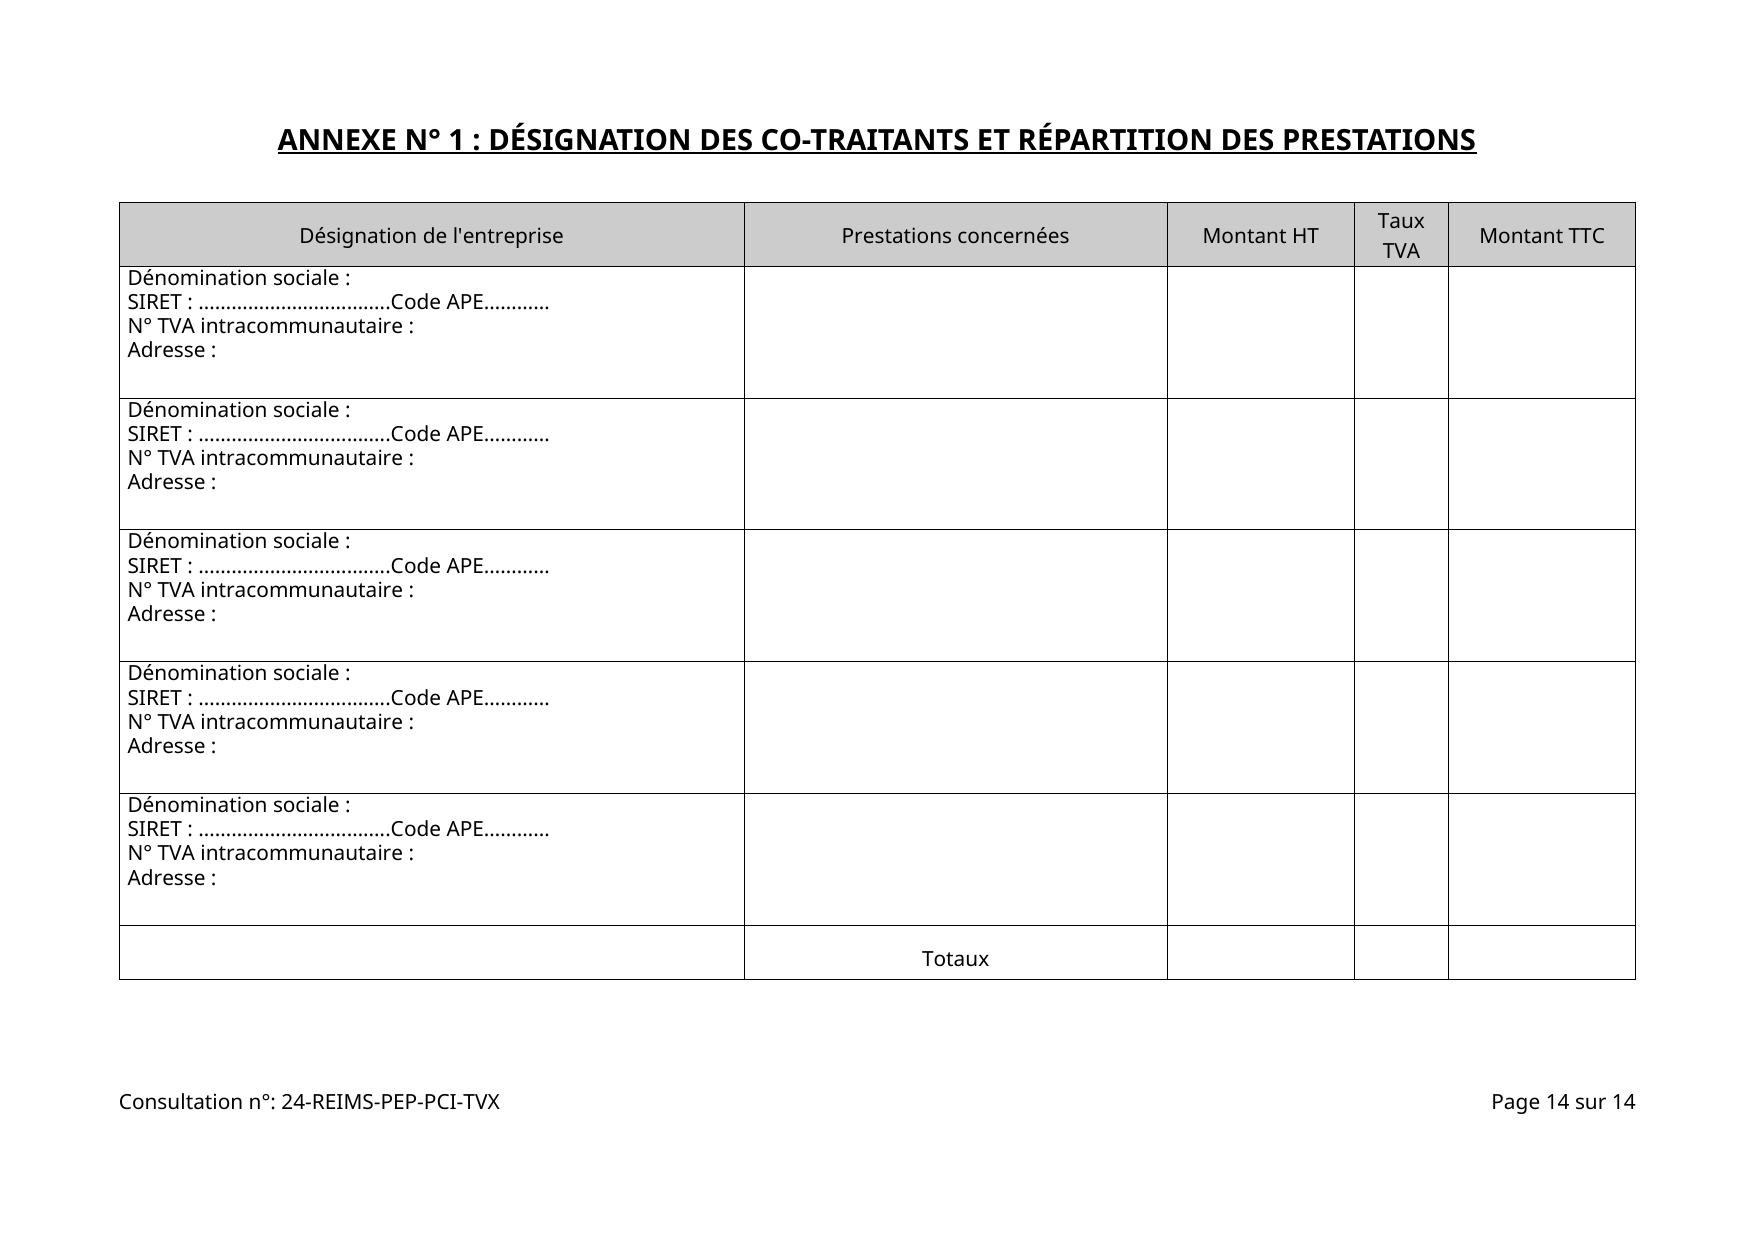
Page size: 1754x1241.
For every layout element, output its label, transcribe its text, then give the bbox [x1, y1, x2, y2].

table_cell [1355, 794, 1448, 924]
table_cell [745, 399, 1167, 529]
table_cell [1449, 926, 1635, 979]
table_cell [1168, 530, 1354, 661]
table_cell [745, 267, 1167, 397]
table_cell Dénomination sociale : SIRET : ………………………….….Code APE………… N° TVA intracommunautaire : Adresse : [120, 399, 744, 529]
table_cell [1168, 926, 1354, 979]
table_cell Totaux [745, 926, 1167, 979]
table_header Montant TTC [1449, 203, 1635, 266]
table_header Prestations concernées [745, 203, 1167, 266]
table_cell [745, 794, 1167, 924]
table_cell [1355, 530, 1448, 661]
table_cell [1449, 267, 1635, 397]
table_cell [1168, 267, 1354, 397]
table_cell [1168, 399, 1354, 529]
table_cell [1168, 794, 1354, 924]
table_cell [1355, 399, 1448, 529]
table_cell [1449, 530, 1635, 661]
table_cell [1449, 794, 1635, 924]
table_cell Dénomination sociale : SIRET : ………………………….….Code APE………… N° TVA intracommunautaire : Adresse : [120, 662, 744, 793]
table_cell [1449, 399, 1635, 529]
table_cell Dénomination sociale : SIRET : ………………………….….Code APE………… N° TVA intracommunautaire : Adresse : [120, 794, 744, 924]
table_cell [120, 926, 744, 979]
table_cell [745, 530, 1167, 661]
table_cell [1355, 267, 1448, 397]
table_cell Dénomination sociale : SIRET : ………………………….….Code APE………… N° TVA intracommunautaire : Adresse : [120, 267, 744, 397]
table_cell Dénomination sociale : SIRET : ………………………….….Code APE………… N° TVA intracommunautaire : Adresse : [120, 530, 744, 661]
table_cell [1168, 662, 1354, 793]
table_header Montant HT [1168, 203, 1354, 266]
table_header Taux TVA [1355, 203, 1448, 266]
subtitle ANNEXE N° 1 : DÉSIGNATION DES CO-TRAITANTS ET RÉPARTITION DES PRESTATIONS [119, 119, 1635, 158]
table_header Désignation de l'entreprise [120, 203, 744, 266]
table_cell [1355, 662, 1448, 793]
table_cell [1355, 926, 1448, 979]
table_cell [745, 662, 1167, 793]
table_cell [1449, 662, 1635, 793]
